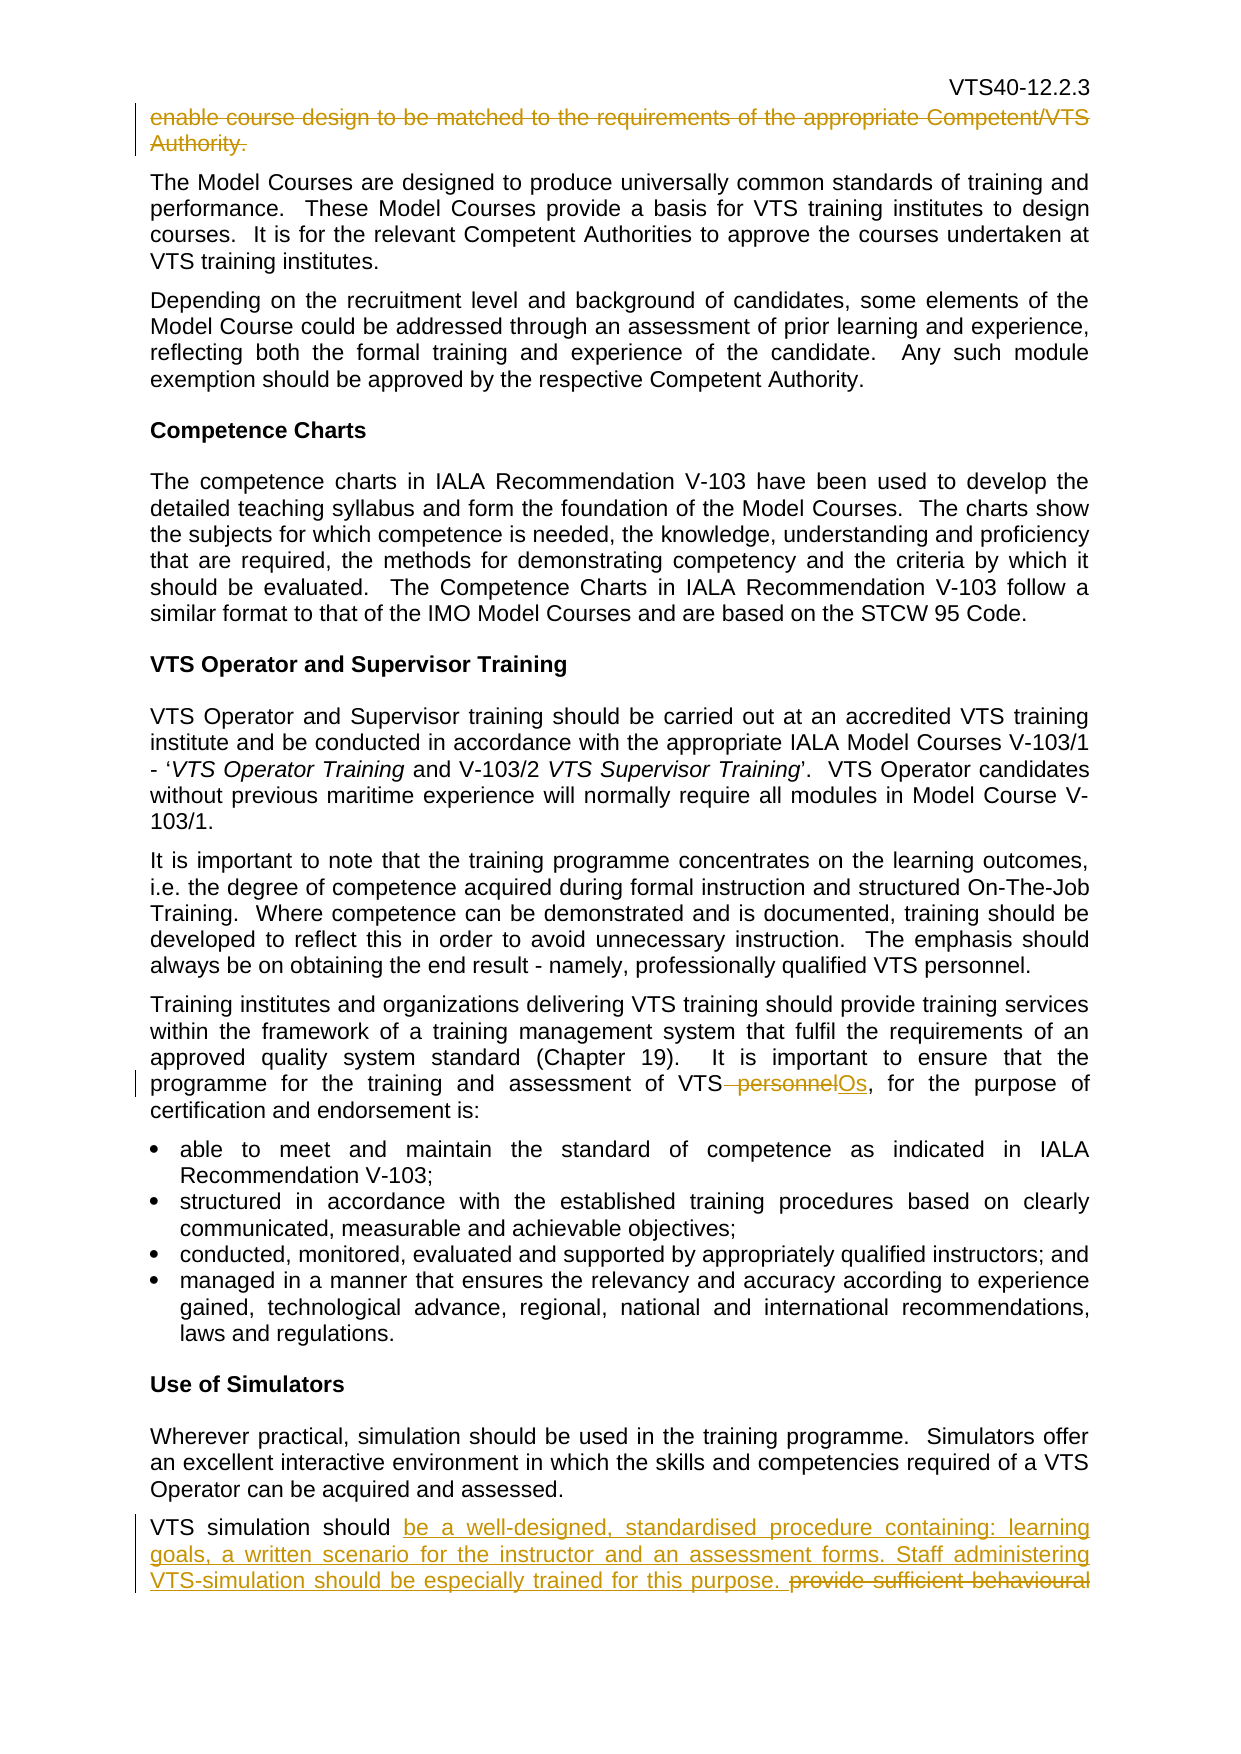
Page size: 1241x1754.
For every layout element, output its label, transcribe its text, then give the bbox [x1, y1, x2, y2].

text Use of Simulators [150, 1371, 1090, 1398]
list conducted, monitored, evaluated and supported by appropriately qualified instructors; and [150, 1241, 1090, 1267]
text The Model Courses are designed to produce universally common standards of training and performance. These Model Courses provide a basis for VTS training institutes to design courses. It is for the relevant Competent Authorities to approve the courses undertaken at VTS training institutes. [150, 169, 1090, 274]
text Competence Charts [150, 417, 1090, 443]
text Training institutes and organizations delivering VTS training should provide training services within the framework of a training management system that fulfil the requirements of an approved quality system standard (Chapter 19). It is important to ensure that the programme for the training and assessment of VTS, for the purpose of certification and endorsement is: [150, 991, 1090, 1123]
text It is important to note that the training programme concentrates on the learning outcomes, i.e. the degree of competence acquired during formal instruction and structured On-The-Job Training. Where competence can be demonstrated and is documented, training should be developed to reflect this in order to avoid unnecessary instruction. The emphasis should always be on obtaining the end result - namely, professionally qualified VTS personnel. [150, 847, 1090, 979]
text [150, 1565, 1090, 1593]
text Wherever practical, simulation should be used in the training programme. Simulators offer an excellent interactive environment in which the skills and competencies required of a VTS Operator can be acquired and assessed. [150, 1423, 1090, 1502]
list managed in a manner that ensures the relevancy and accuracy according to experience gained, technological advance, regional, national and international recommendations, laws and regulations. [150, 1267, 1090, 1346]
text Depending on the recruitment level and background of candidates, some elements of the Model Course could be addressed through an assessment of prior learning and experience, reflecting both the formal training and experience of the candidate. Any such module exemption should be approved by the respective Competent Authority. [150, 287, 1090, 392]
list able to meet and maintain the standard of competence as indicated in IALA Recommendation V-103; [150, 1136, 1090, 1188]
text The competence charts in IALA Recommendation V-103 have been used to develop the detailed teaching syllabus and form the foundation of the Model Courses. The charts show the subjects for which competence is needed, the knowledge, understanding and proficiency that are required, the methods for demonstrating competency and the criteria by which it should be evaluated. The Competence Charts in IALA Recommendation V-103 follow a similar format to that of the IMO Model Courses and are based on the STCW 95 Code. [150, 468, 1090, 626]
list structured in accordance with the established training procedures based on clearly communicated, measurable and achievable objectives; [150, 1188, 1090, 1241]
text VTS Operator and Supervisor training should be carried out at an accredited VTS training institute and be conducted in accordance with the appropriate IALA Model Courses V-103/1 - ‘VTS Operator Training and V-103/2 VTS Supervisor Training’. VTS Operator candidates without previous maritime experience will normally require all modules in Model Course V-103/1. [150, 703, 1090, 834]
text VTS Operator and Supervisor Training [150, 651, 1090, 678]
